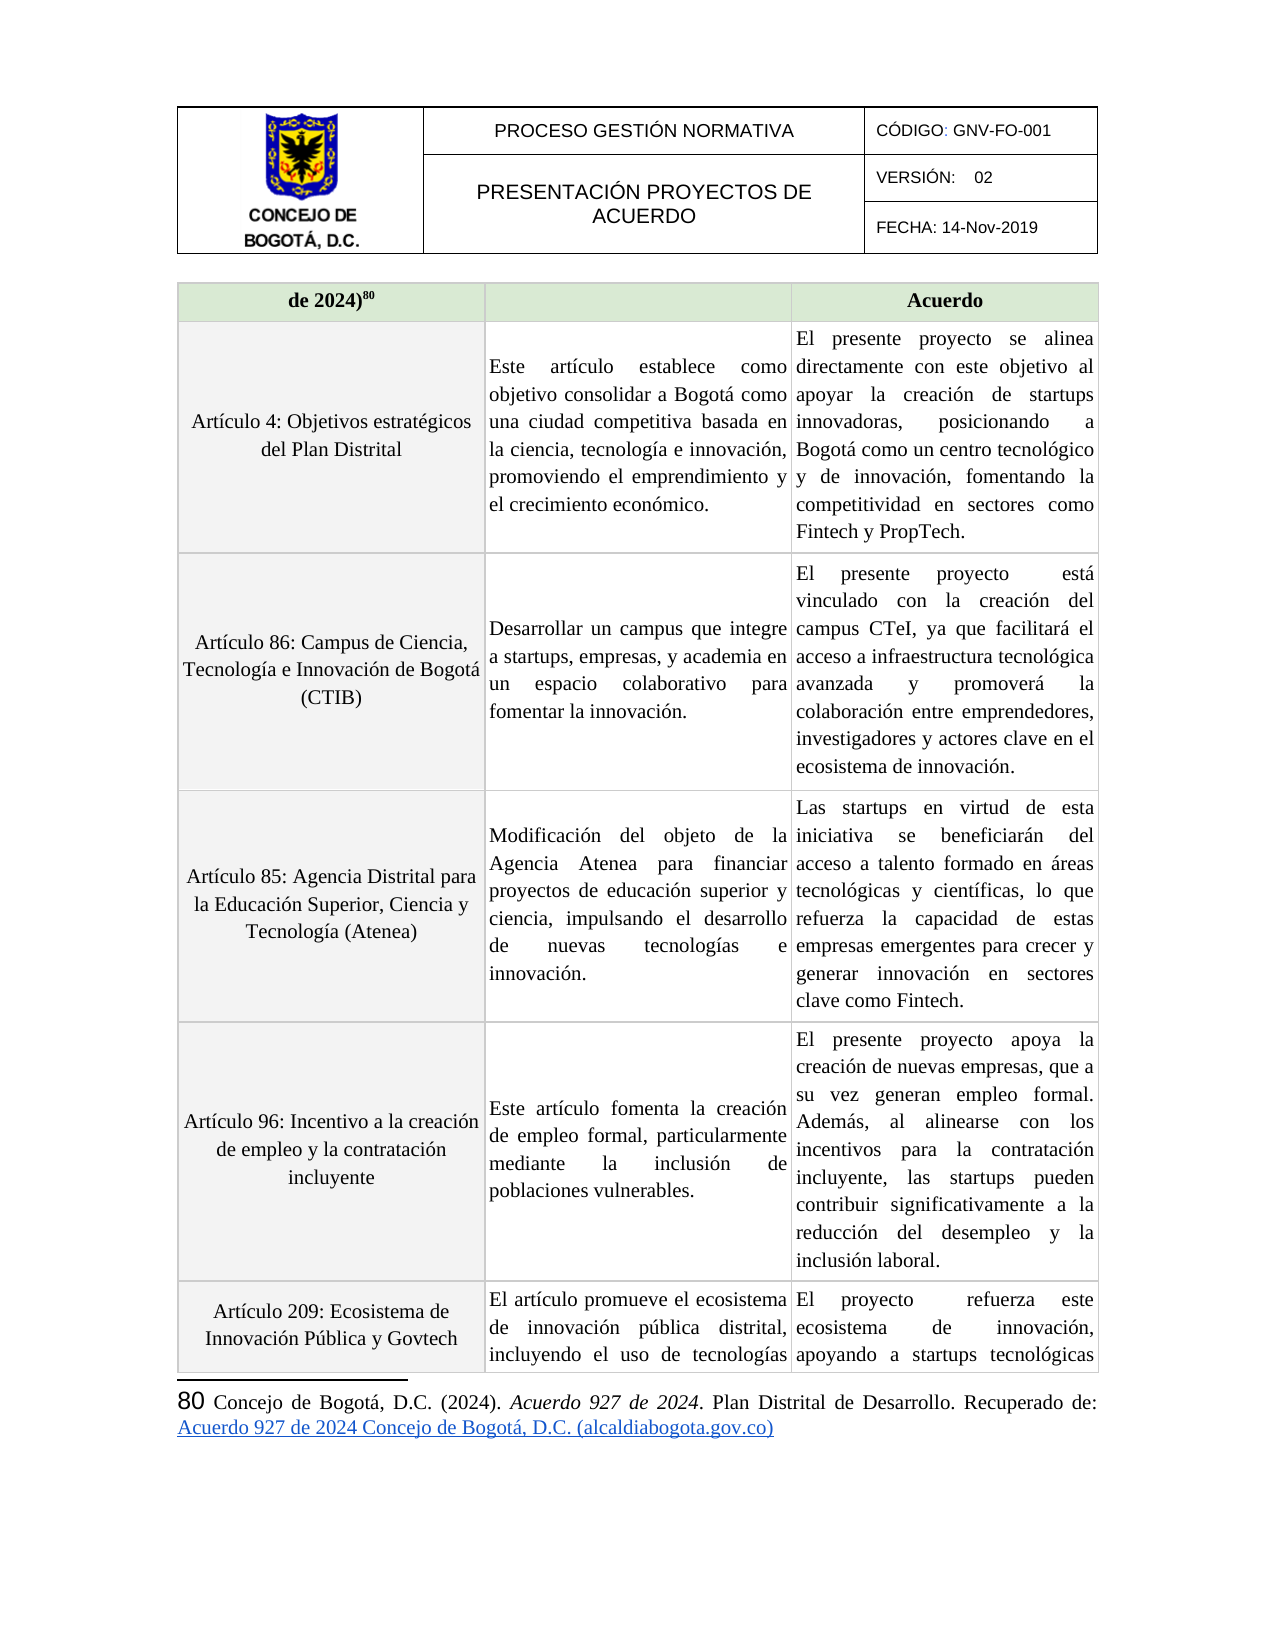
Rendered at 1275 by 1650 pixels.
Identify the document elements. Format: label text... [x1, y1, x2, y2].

table_cell Artículo 4: Objetivos estratégicos del Plan Distrital [179, 322, 484, 552]
table_cell Las startups en virtud de esta iniciativa se beneficiarán del acceso a talento formado en áreas tecnológicas y científicas, lo que refuerza la capacidad de estas empresas emergentes para crecer y generar innovación en sectores clave como Fintech​. [792, 791, 1098, 1021]
table_cell Modificación del objeto de la Agencia Atenea para financiar proyectos de educación superior y ciencia, impulsando el desarrollo de nuevas tecnologías e innovación. [486, 791, 791, 1021]
table_cell El presente proyecto apoya la creación de nuevas empresas, que a su vez generan empleo formal. Además, al alinearse con los incentivos para la contratación incluyente, las startups pueden contribuir significativamente a la reducción del desempleo y la inclusión laboral​. [792, 1023, 1098, 1280]
table_cell Desarrollar un campus que integre a startups, empresas, y academia en un espacio colaborativo para fomentar la innovación. [486, 554, 791, 789]
table_cell Este artículo establece como objetivo consolidar a Bogotá como una ciudad competitiva basada en la ciencia, tecnología e innovación, promoviendo el emprendimiento y el crecimiento económico. [486, 322, 791, 552]
table_cell Este artículo fomenta la creación de empleo formal, particularmente mediante la inclusión de poblaciones vulnerables. [486, 1023, 791, 1280]
table_header Relación del Proyecto de Acuerdo [792, 284, 1098, 321]
table_cell El presente proyecto se alinea directamente con este objetivo al apoyar la creación de startups innovadoras, posicionando a Bogotá como un centro tecnológico y de innovación, fomentando la competitividad en sectores como Fintech y PropTech​. [792, 322, 1098, 552]
table_header Artículo del PDD (Acuerdo 927 de 2024) [179, 284, 484, 321]
picture [239, 107, 363, 253]
table_cell Artículo 86: Campus de Ciencia, Tecnología e Innovación de Bogotá (CTIB) [179, 554, 484, 789]
table_cell Artículo 209: Ecosistema de Innovación Pública y Govtech [179, 1282, 484, 1372]
table_cell Artículo 85: Agencia Distrital para la Educación Superior, Ciencia y Tecnología (Atenea) [179, 791, 484, 1021]
table_cell El presente proyecto está vinculado con la creación del campus CTeI, ya que facilitará el acceso a infraestructura tecnológica avanzada y promoverá la colaboración entre emprendedores, investigadores y actores clave en el ecosistema de innovación​. [792, 554, 1098, 789]
table_header Descripción del artículo [486, 284, 791, 321]
table_cell Artículo 96: Incentivo a la creación de empleo y la contratación incluyente [179, 1023, 484, 1280]
